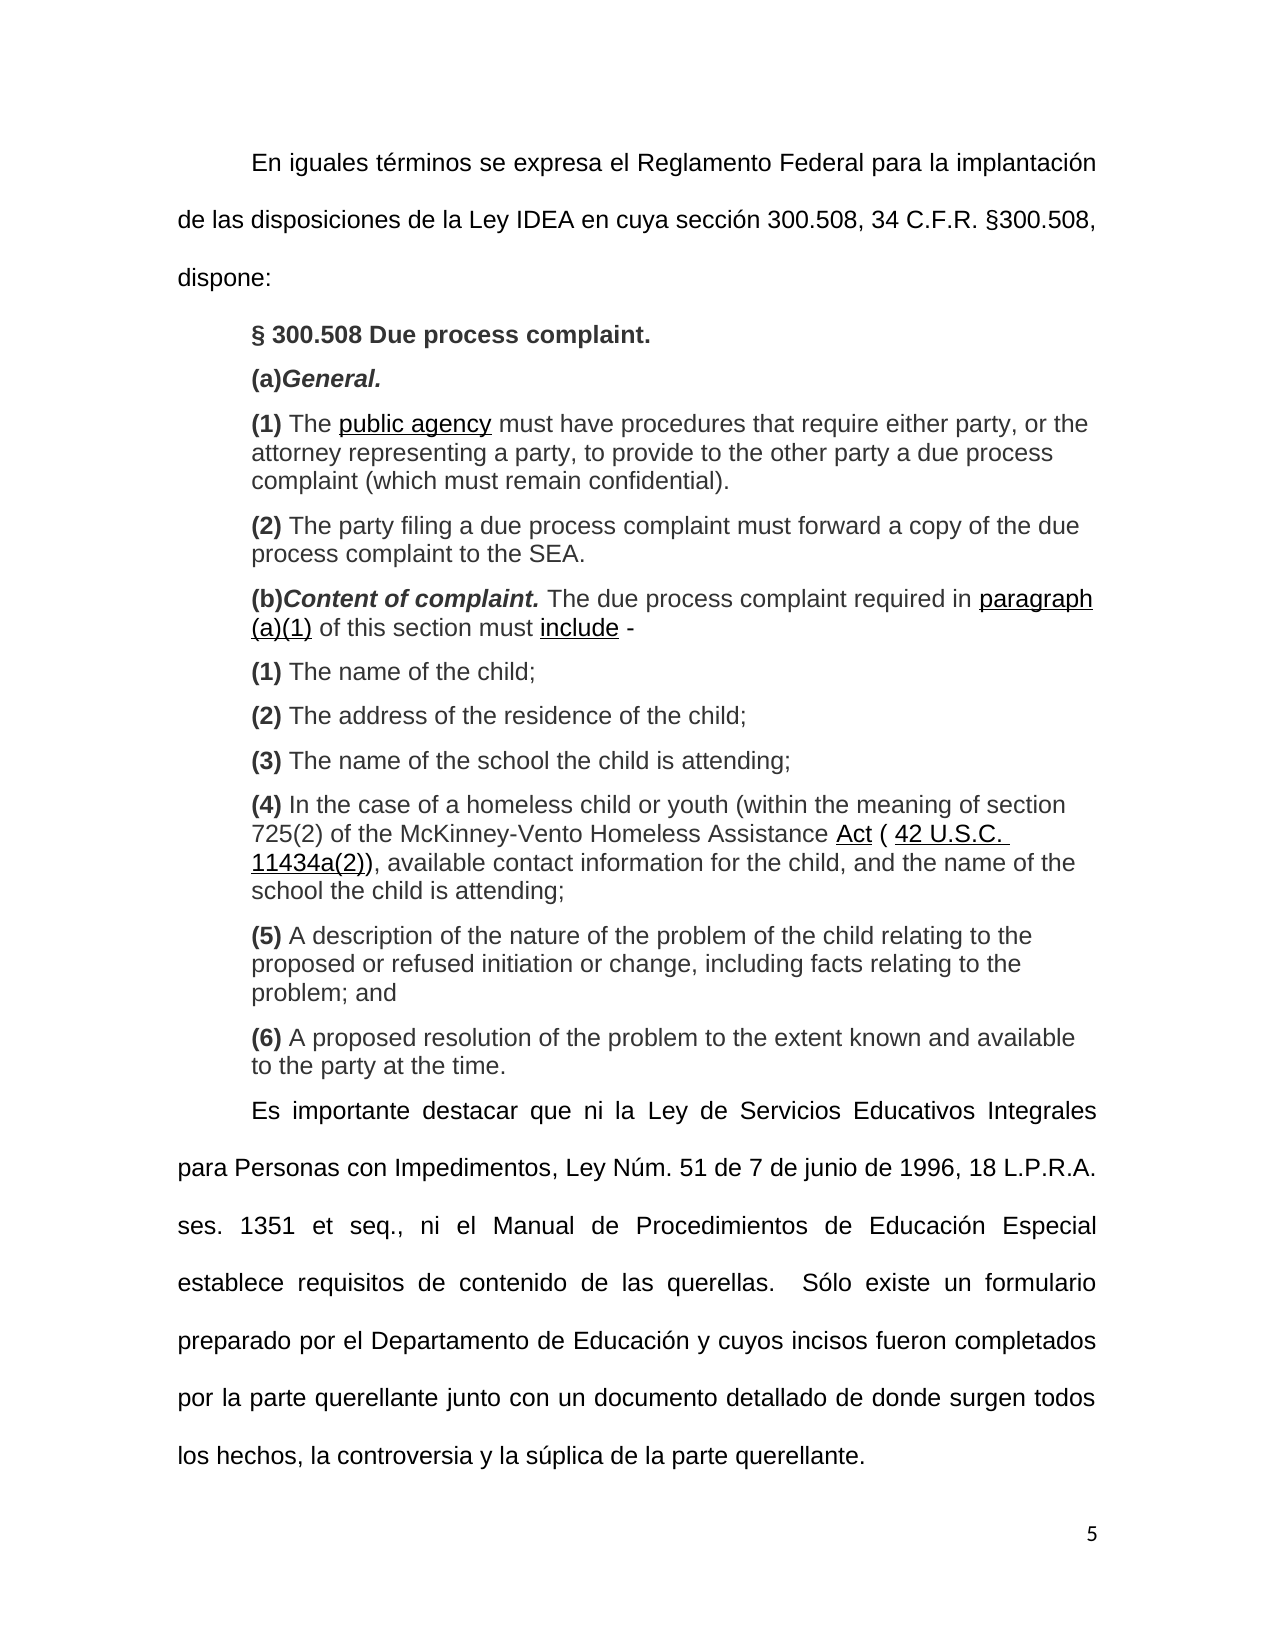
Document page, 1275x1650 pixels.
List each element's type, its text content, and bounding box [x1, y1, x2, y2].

text (4) In the case of a homeless child or youth (within the meaning of section 725(2) of the McKinney-Vento Homeless Assistance Act ( 42 U.S.C. 11434a(2)), available contact information for the child, and the name of the school the child is attending; [251, 790, 1098, 905]
text (2) The address of the residence of the child; [177, 701, 1098, 730]
text § 300.508 Due process complaint. [177, 320, 1098, 349]
text (1) The public agency must have procedures that require either party, or the attorney representing a party, to provide to the other party a due process complaint (which must remain confidential). [251, 409, 1098, 495]
text (a)General. [177, 364, 1098, 393]
text (6) A proposed resolution of the problem to the extent known and available to the party at the time. [251, 1023, 1098, 1080]
text (5) A description of the nature of the problem of the child relating to the proposed or refused initiation or change, including facts relating to the problem; and [251, 921, 1098, 1007]
text (3) The name of the school the child is attending; [177, 746, 1098, 774]
text (2) The party filing a due process complaint must forward a copy of the due process complaint to the SEA. [251, 511, 1098, 568]
text (b)Content of complaint. The due process complaint required in paragraph (a)(1) of this section must include - [251, 584, 1098, 641]
text (1) The name of the child; [177, 657, 1098, 686]
text En iguales términos se expresa el Reglamento Federal para la implantación de las disposiciones de la Ley IDEA en cuya sección 300.508, 34 C.F.R. §300.508, dispone: [177, 148, 1098, 291]
text Es importante destacar que ni la Ley de Servicios Educativos Integrales para Personas con Impedimentos, Ley Núm. 51 de 7 de junio de 1996, 18 L.P.R.A. ses. 1351 et seq., ni el Manual de Procedimientos de Educación Especial establece requisitos de contenido de las querellas. Sólo existe un formulario preparado por el Departamento de Educación y cuyos incisos fueron completados por la parte querellante junto con un documento detallado de donde surgen todos los hechos, la controversia y la súplica de la parte querellante. [177, 1096, 1098, 1469]
